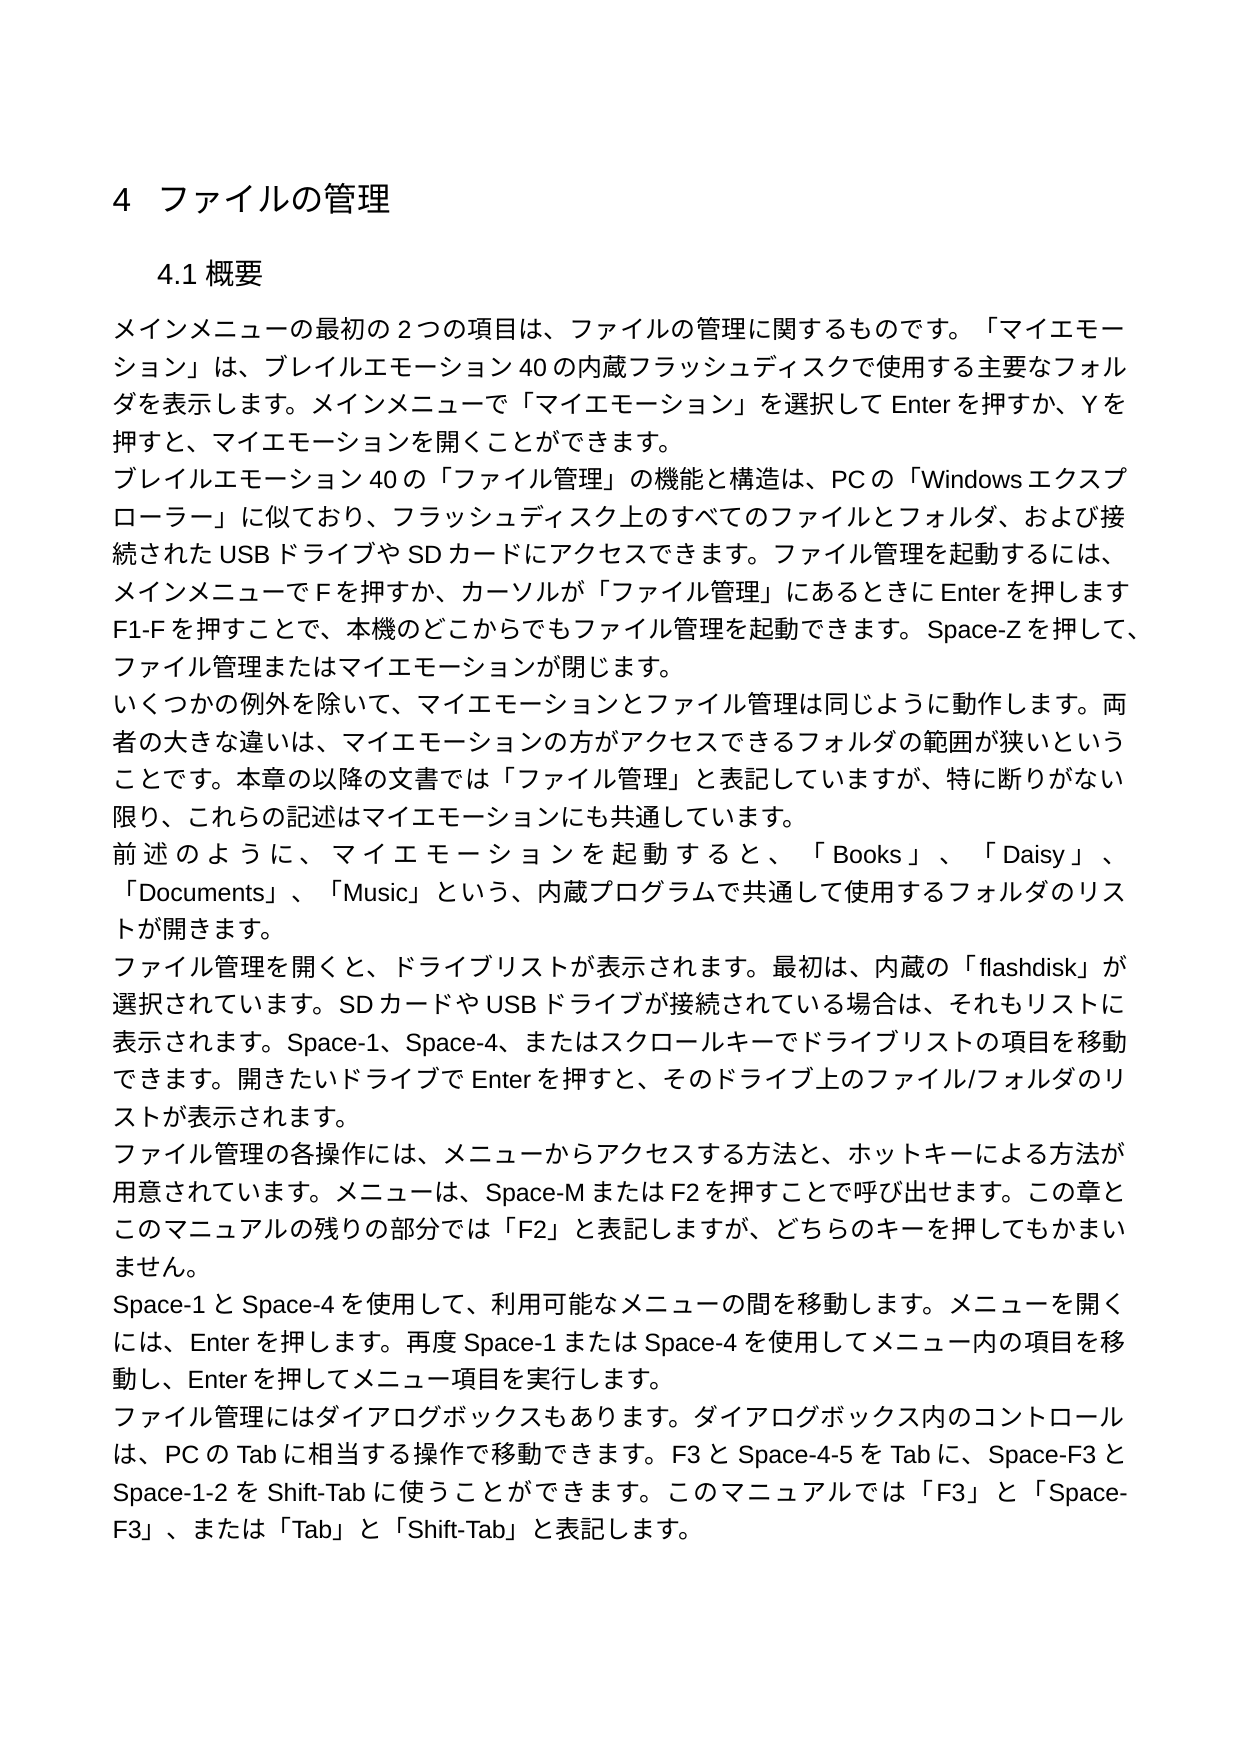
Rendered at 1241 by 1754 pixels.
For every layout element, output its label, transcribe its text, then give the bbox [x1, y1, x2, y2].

text ブレイルエモーション40の「ファイル管理」の機能と構造は、PCの「Windowsエクスプローラー」に似ており、フラッシュディスク上のすべてのファイルとフォルダ、および接続されたUSBドライブやSDカードにアクセスできます。ファイル管理を起動するには、メインメニューでFを押すか、カーソルが「ファイル管理」にあるときにEnterを押します。F1-Fを押すことで、本機のどこからでもファイル管理を起動できます。Space-Zを押して、ファイル管理またはマイエモーションが閉じます。 [112, 459, 1128, 684]
text ファイル管理を開くと、ドライブリストが表示されます。最初は、内蔵の「flashdisk」が選択されています。SDカードやUSBドライブが接続されている場合は、それもリストに表示されます。Space-1、Space-4、またはスクロールキーでドライブリストの項目を移動できます。開きたいドライブでEnterを押すと、そのドライブ上のファイル/フォルダのリストが表示されます。 [112, 947, 1128, 1134]
text メインメニューの最初の2つの項目は、ファイルの管理に関するものです。「マイエモーション」は、ブレイルエモーション40の内蔵フラッシュディスクで使用する主要なフォルダを表示します。メインメニューで「マイエモーション」を選択してEnterを押すか、Yを押すと、マイエモーションを開くことができます。 [112, 309, 1128, 459]
subtitle ファイルの管理 [112, 159, 1128, 234]
subtitle 概要 [157, 234, 1128, 309]
text いくつかの例外を除いて、マイエモーションとファイル管理は同じように動作します。両者の大きな違いは、マイエモーションの方がアクセスできるフォルダの範囲が狭いということです。本章の以降の文書では「ファイル管理」と表記していますが、特に断りがない限り、これらの記述はマイエモーションにも共通しています。 [112, 684, 1128, 834]
text 前述のように、マイエモーションを起動すると、「Books」、「Daisy」、「Documents」、「Music」という、内蔵プログラムで共通して使用するフォルダのリストが開きます。 [112, 834, 1128, 947]
text Space-1とSpace-4を使用して、利用可能なメニューの間を移動します。メニューを開くには、Enterを押します。再度Space-1またはSpace-4を使用してメニュー内の項目を移動し、Enterを押してメニュー項目を実行します。 [112, 1284, 1128, 1397]
text ファイル管理にはダイアログボックスもあります。ダイアログボックス内のコントロールは、PCのTabに相当する操作で移動できます。F3とSpace-4-5をTabに、Space-F3とSpace-1-2をShift-Tabに使うことができます。このマニュアルでは「F3」と「Space-F3」、または「Tab」と「Shift-Tab」と表記します。 [112, 1397, 1128, 1547]
text ファイル管理の各操作には、メニューからアクセスする方法と、ホットキーによる方法が用意されています。メニューは、Space-MまたはF2を押すことで呼び出せます。この章とこのマニュアルの残りの部分では「F2」と表記しますが、どちらのキーを押してもかまいません。 [112, 1134, 1128, 1284]
